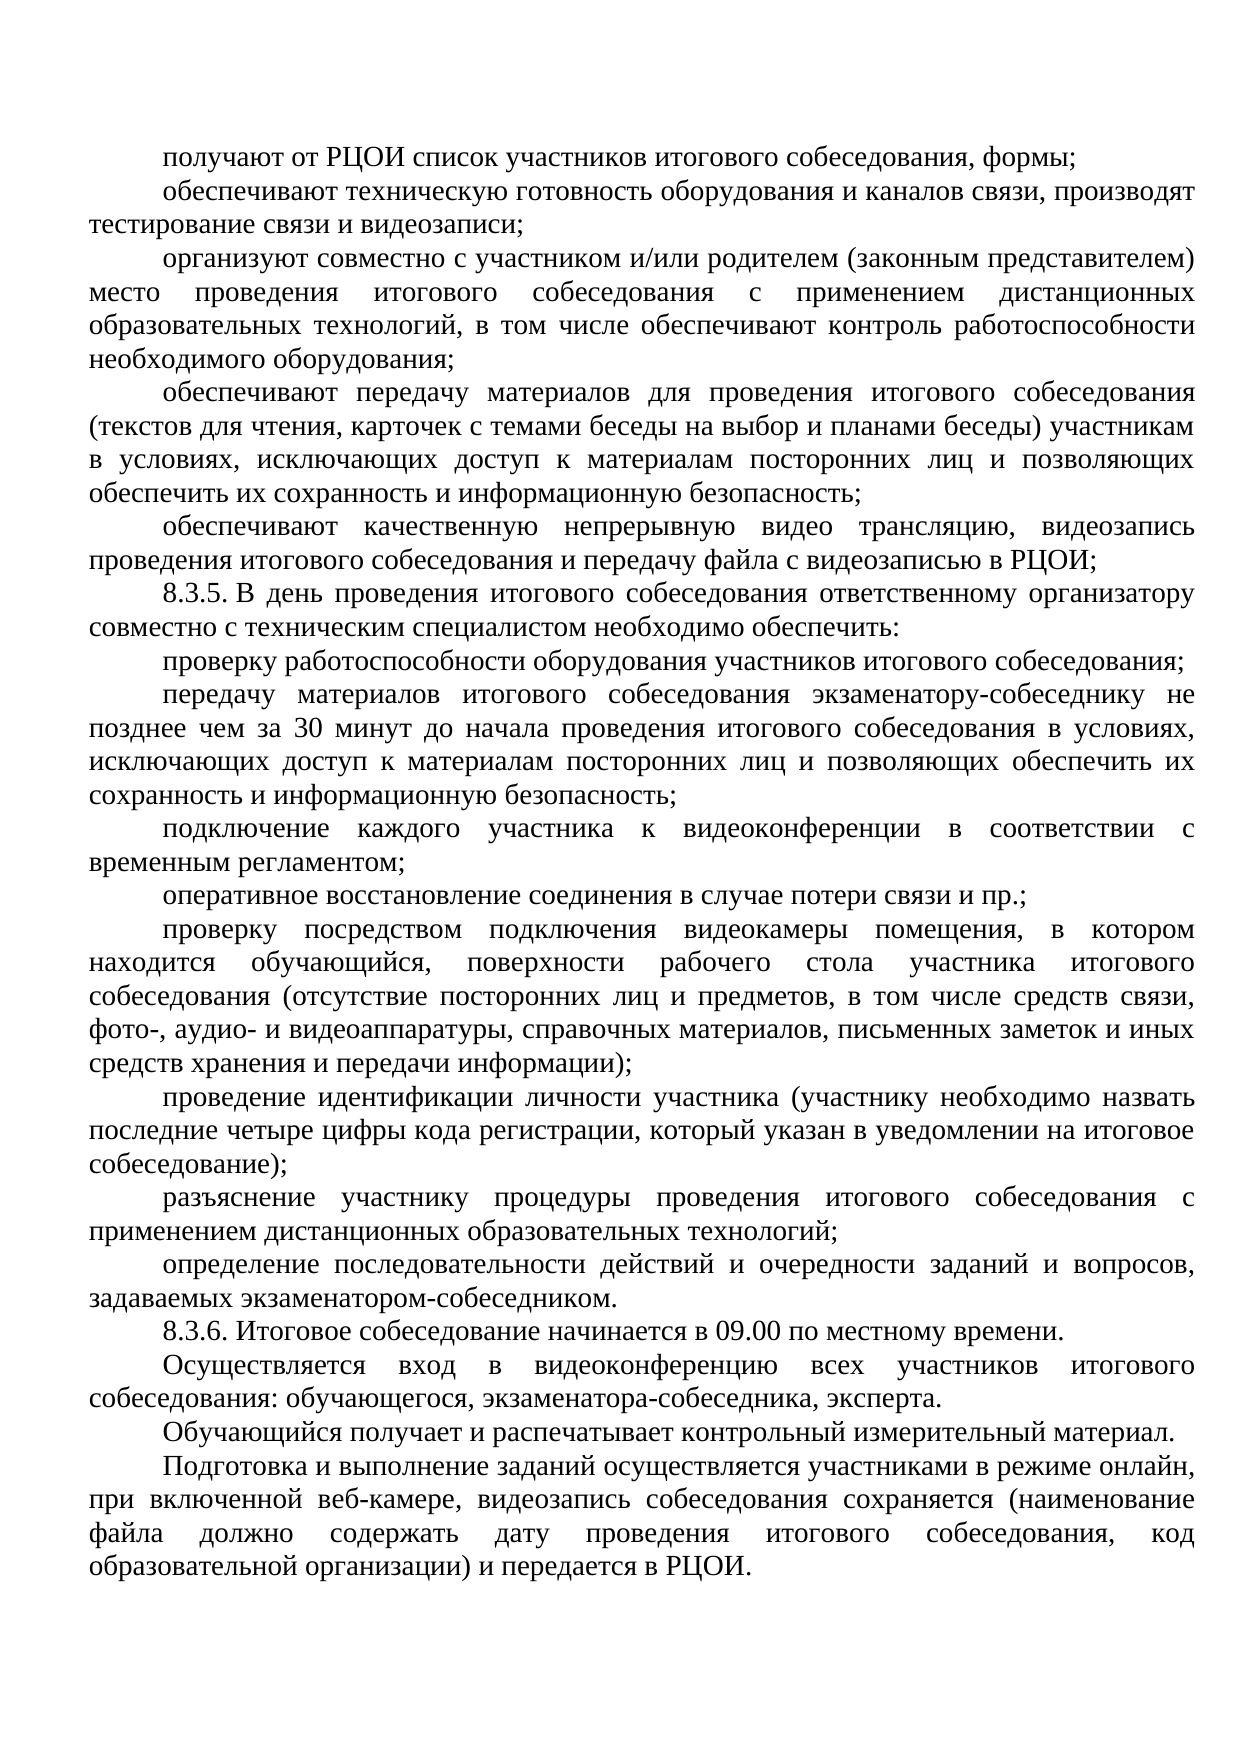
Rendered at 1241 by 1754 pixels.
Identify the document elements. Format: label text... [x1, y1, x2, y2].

list проверку работоспособности оборудования участников итогового собеседования; [88, 643, 1196, 676]
list подключение каждого участника к видеоконференции в соответствии с временным регламентом; [88, 810, 1196, 877]
list Обучающийся получает и распечатывает контрольный измерительный материал. [88, 1414, 1196, 1448]
list Подготовка и выполнение заданий осуществляется участниками в режиме онлайн, при включенной веб-камере, видеозапись собеседования сохраняется (наименование файла должно содержать дату проведения итогового собеседования, код образовательной организации) и передается в РЦОИ. [88, 1448, 1196, 1582]
list обеспечивают передачу материалов для проведения итогового собеседования (текстов для чтения, карточек с темами беседы на выбор и планами беседы) участникам в условиях, исключающих доступ к материалам посторонних лиц и позволяющих обеспечить их сохранность и информационную безопасность; [88, 374, 1196, 508]
list оперативное восстановление соединения в случае потери связи и пр.; [88, 877, 1196, 911]
list Осуществляется вход в видеоконференцию всех участников итогового собеседования: обучающегося, экзаменатора-собеседника, эксперта. [88, 1347, 1196, 1414]
list получают от РЦОИ список участников итогового собеседования, формы; [88, 139, 1196, 173]
list обеспечивают техническую готовность оборудования и каналов связи, производят тестирование связи и видеозаписи; [88, 173, 1196, 240]
list организуют совместно с участником и/или родителем (законным представителем) место проведения итогового собеседования с применением дистанционных образовательных технологий, в том числе обеспечивают контроль работоспособности необходимого оборудования; [88, 240, 1196, 374]
list проведение идентификации личности участника (участнику необходимо назвать последние четыре цифры кода регистрации, который указан в уведомлении на итоговое собеседование); [88, 1079, 1196, 1179]
list обеспечивают качественную непрерывную видео трансляцию, видеозапись проведения итогового собеседования и передачу файла с видеозаписью в РЦОИ; [88, 508, 1196, 576]
list 8.3.5. В день проведения итогового собеседования ответственному организатору совместно с техническим специалистом необходимо обеспечить: [88, 576, 1196, 643]
list передачу материалов итогового собеседования экзаменатору-собеседнику не позднее чем за 30 минут до начала проведения итогового собеседования в условиях, исключающих доступ к материалам посторонних лиц и позволяющих обеспечить их сохранность и информационную безопасность; [88, 676, 1196, 810]
list проверку посредством подключения видеокамеры помещения, в котором находится обучающийся, поверхности рабочего стола участника итогового собеседования (отсутствие посторонних лиц и предметов, в том числе средств связи, фото-, аудио- и видеоаппаратуры, справочных материалов, письменных заметок и иных средств хранения и передачи информации); [88, 911, 1196, 1079]
list определение последовательности действий и очередности заданий и вопросов, задаваемых экзаменатором-собеседником. [88, 1246, 1196, 1313]
list разъяснение участнику процедуры проведения итогового собеседования с применением дистанционных образовательных технологий; [88, 1179, 1196, 1246]
list 8.3.6. Итоговое собеседование начинается в 09.00 по местному времени. [162, 1313, 1196, 1347]
